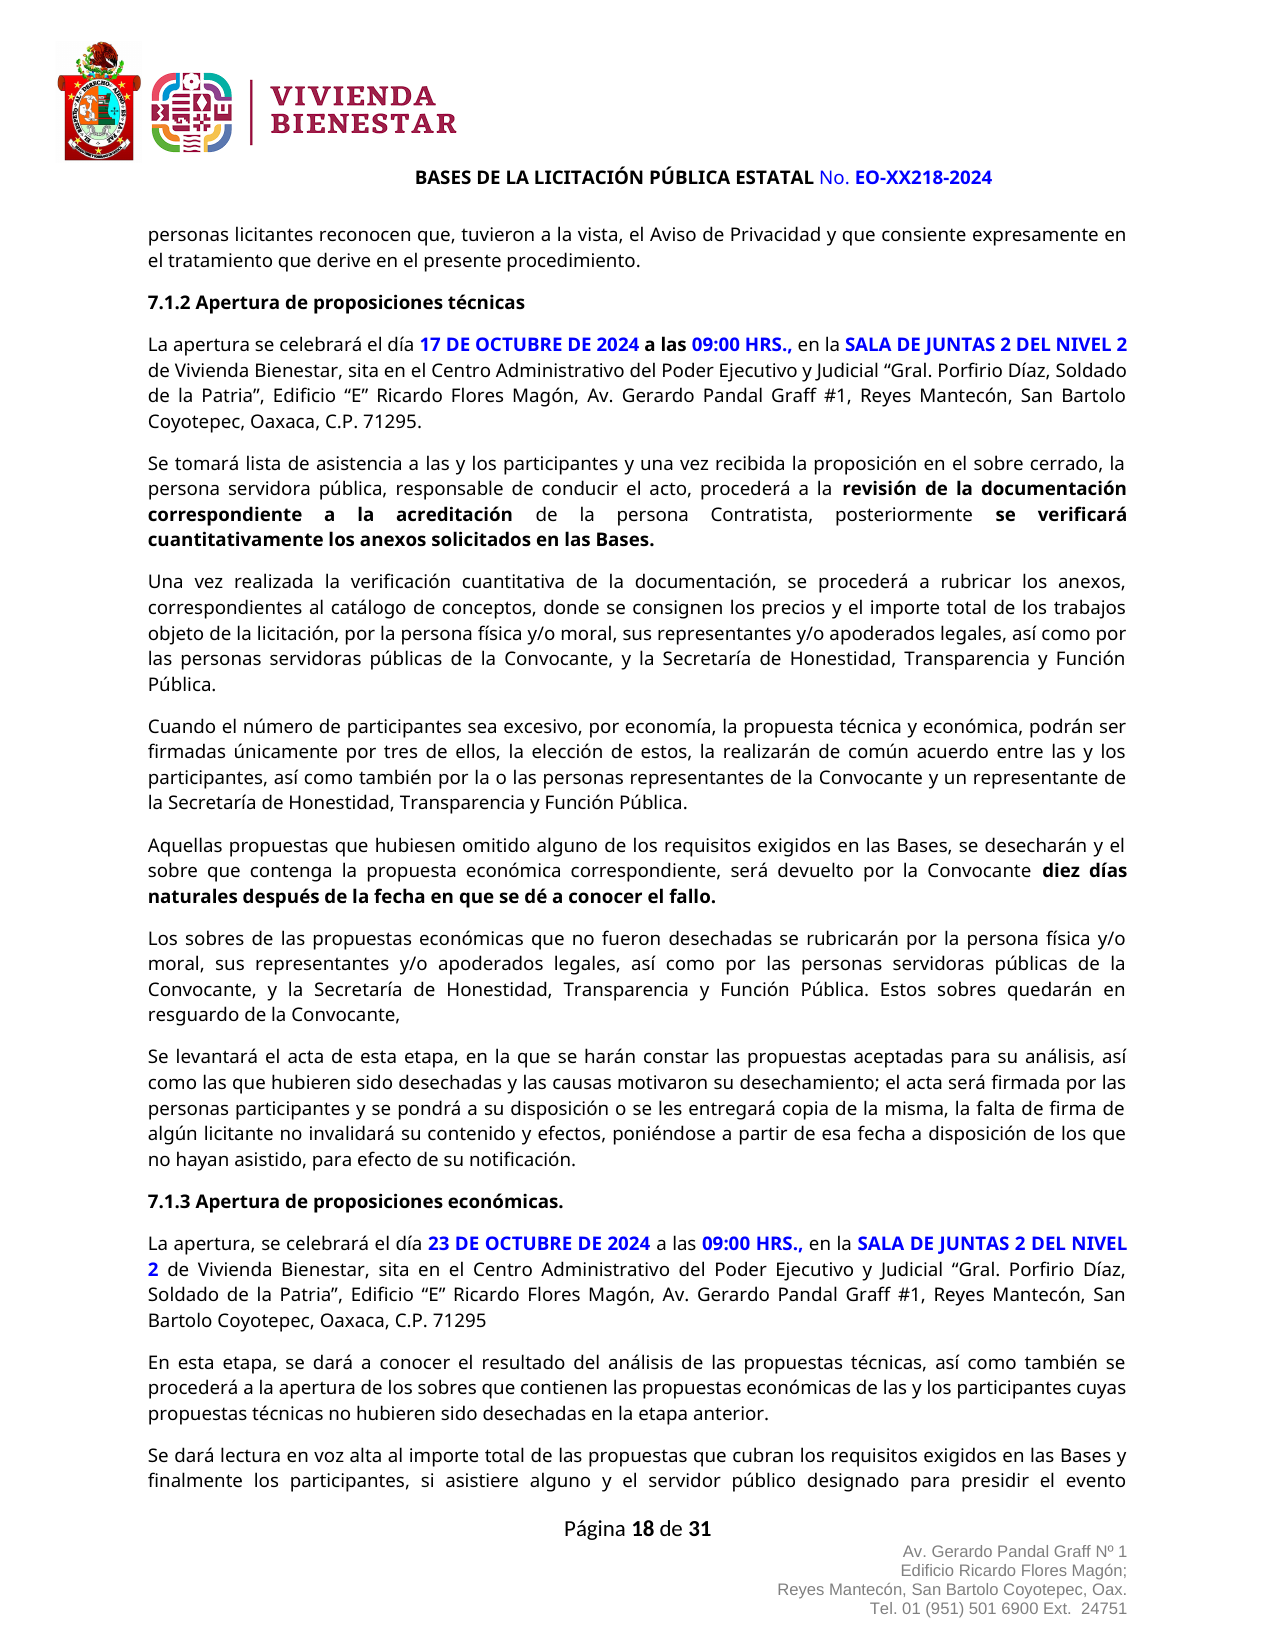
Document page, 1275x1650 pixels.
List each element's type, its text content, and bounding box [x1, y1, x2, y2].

text Se tomará lista de asistencia a las y los participantes y una vez recibida la proposición en el sobre cerrado, la persona servidora pública, responsable de conducir el acto, procederá a la revisión de la documentación correspondiente a la acreditación de la persona Contratista, posteriormente se verificará cuantitativamente los anexos solicitados en las Bases. [148, 450, 1127, 552]
text 7.1.2 Apertura de proposiciones técnicas [148, 289, 1127, 315]
text La apertura, se celebrará el día 23 DE OCTUBRE DE 2024 a las 09:00 HRS., en la SALA DE JUNTAS 2 DEL NIVEL 2 de Vivienda Bienestar, sita en el Centro Administrativo del Poder Ejecutivo y Judicial “Gral. Porfirio Díaz, Soldado de la Patria”, Edificio “E” Ricardo Flores Magón, Av. Gerardo Pandal Graff #1, Reyes Mantecón, San Bartolo Coyotepec, Oaxaca, C.P. 71295 [148, 1230, 1127, 1332]
text Se levantará el acta de esta etapa, en la que se harán constar las propuestas aceptadas para su análisis, así como las que hubieren sido desechadas y las causas motivaron su desechamiento; el acta será firmada por las personas participantes y se pondrá a su disposición o se les entregará copia de la misma, la falta de firma de algún licitante no invalidará su contenido y efectos, poniéndose a partir de esa fecha a disposición de los que no hayan asistido, para efecto de su notificación. [148, 1044, 1127, 1171]
text 7.1.3 Apertura de proposiciones económicas. [148, 1188, 1127, 1214]
text Los sobres de las propuestas económicas que no fueron desechadas se rubricarán por la persona física y/o moral, sus representantes y/o apoderados legales, así como por las personas servidoras públicas de la Convocante, y la Secretaría de Honestidad, Transparencia y Función Pública. Estos sobres quedarán en resguardo de la Convocante, [148, 925, 1127, 1027]
text En esta etapa, se dará a conocer el resultado del análisis de las propuestas técnicas, así como también se procederá a la apertura de los sobres que contienen las propuestas económicas de las y los participantes cuyas propuestas técnicas no hubieren sido desechadas en la etapa anterior. [148, 1349, 1127, 1426]
picture [147, 64, 473, 161]
text La apertura se celebrará el día 17 DE OCTUBRE DE 2024 a las 09:00 HRS., en la SALA DE JUNTAS 2 DEL NIVEL 2 de Vivienda Bienestar, sita en el Centro Administrativo del Poder Ejecutivo y Judicial “Gral. Porfirio Díaz, Soldado de la Patria”, Edificio “E” Ricardo Flores Magón, Av. Gerardo Pandal Graff #1, Reyes Mantecón, San Bartolo Coyotepec, Oaxaca, C.P. 71295. [148, 331, 1127, 433]
text Una vez realizada la verificación cuantitativa de la documentación, se procederá a rubricar los anexos, correspondientes al catálogo de conceptos, donde se consignen los precios y el importe total de los trabajos objeto de la licitación, por la persona física y/o moral, sus representantes y/o apoderados legales, así como por las personas servidoras públicas de la Convocante, y la Secretaría de Honestidad, Transparencia y Función Pública. [148, 569, 1127, 696]
picture [55, 41, 143, 163]
text Aquellas propuestas que hubiesen omitido alguno de los requisitos exigidos en las Bases, se desecharán y el sobre que contenga la propuesta económica correspondiente, será devuelto por la Convocante diez días naturales después de la fecha en que se dé a conocer el fallo. [148, 832, 1127, 908]
text Cuando el número de participantes sea excesivo, por economía, la propuesta técnica y económica, podrán ser firmadas únicamente por tres de ellos, la elección de estos, la realizarán de común acuerdo entre las y los participantes, así como también por la o las personas representantes de la Convocante y un representante de la Secretaría de Honestidad, Transparencia y Función Pública. [148, 713, 1127, 815]
